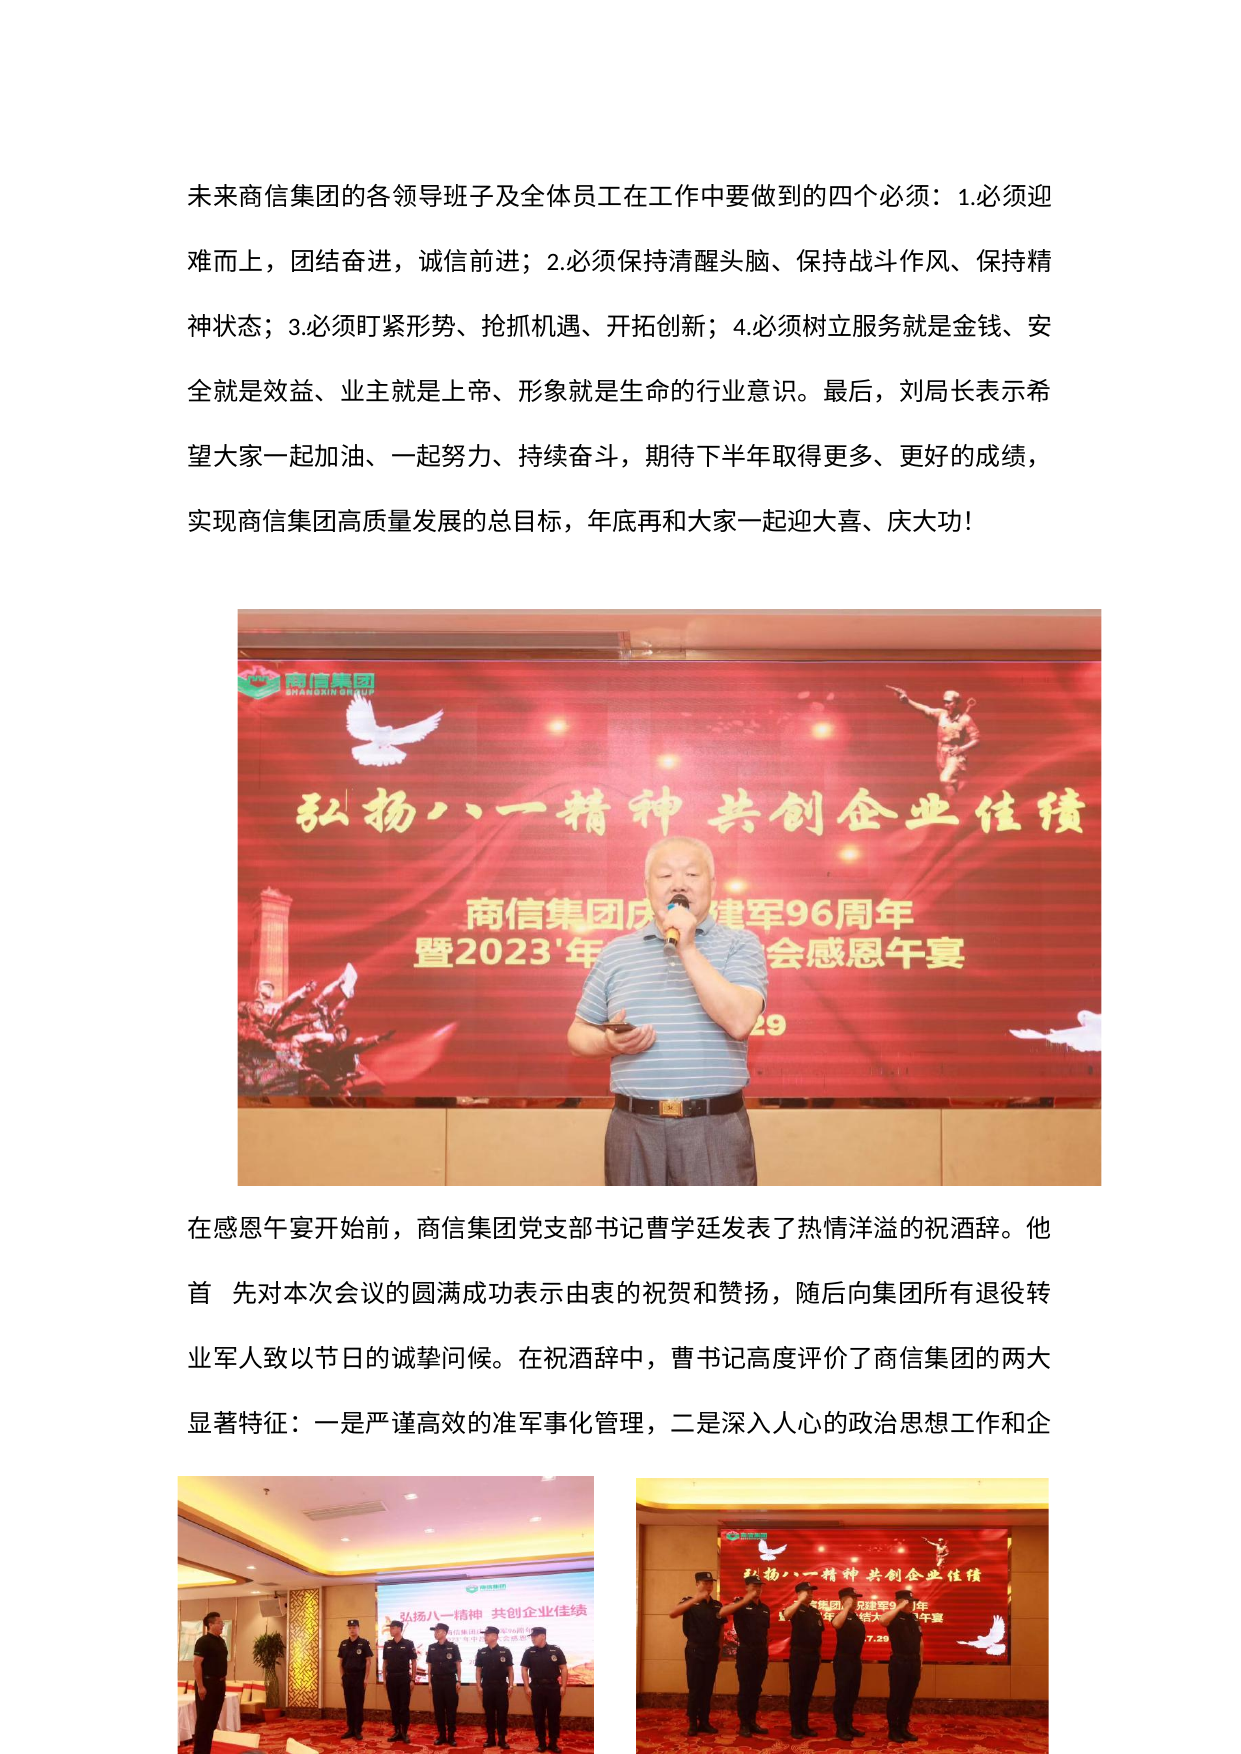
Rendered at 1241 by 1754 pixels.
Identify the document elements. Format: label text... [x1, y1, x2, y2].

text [187, 162, 1053, 552]
picture [177, 1476, 594, 1754]
picture [636, 1478, 1049, 1754]
picture [237, 609, 1102, 1186]
